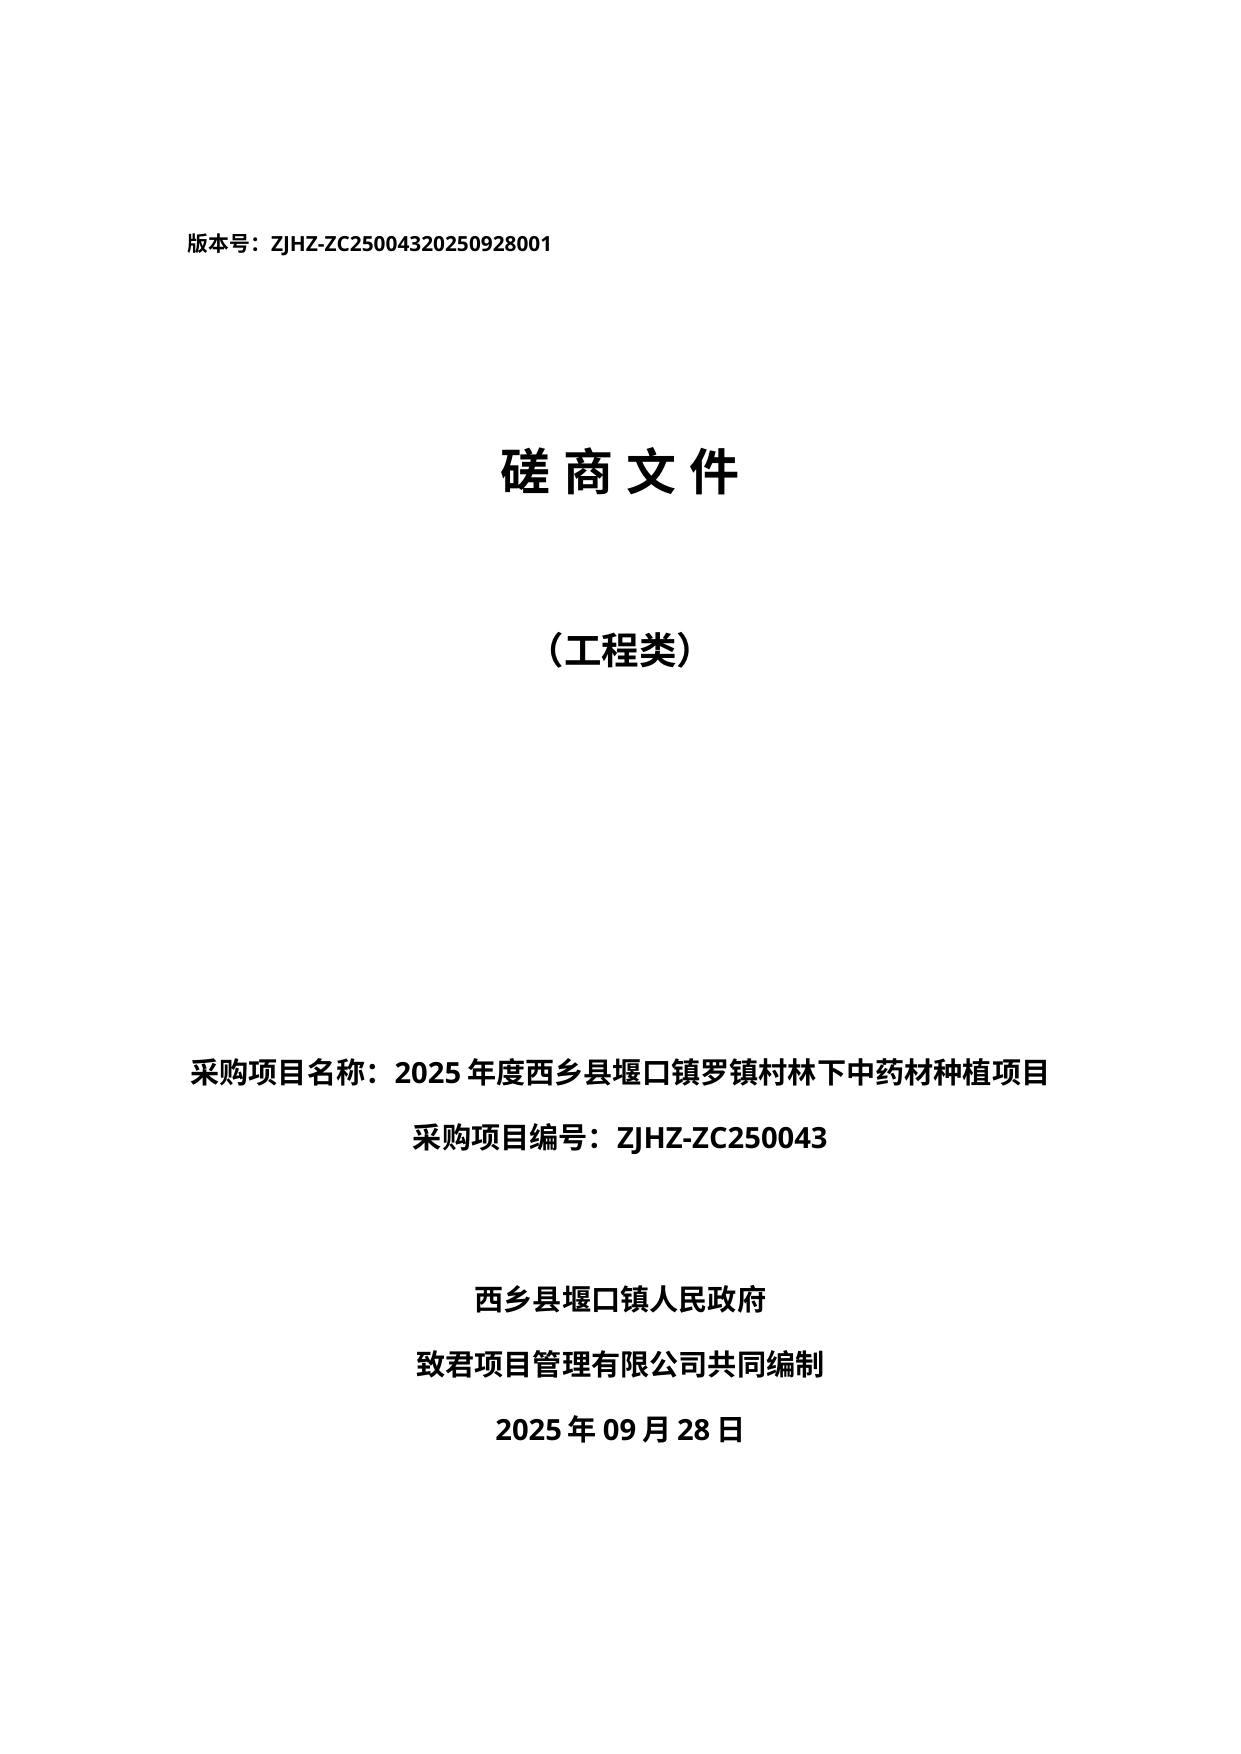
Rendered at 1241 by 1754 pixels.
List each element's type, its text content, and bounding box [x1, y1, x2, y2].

text （工程类） [187, 617, 1053, 1039]
text 致君项目管理有限公司共同编制 [187, 1332, 1053, 1397]
text 采购项目编号：ZJHZ-ZC250043 [187, 1104, 1053, 1267]
text 采购项目名称：2025年度西乡县堰口镇罗镇村林下中药材种植项目 [187, 1039, 1053, 1104]
text 2025年09月28日 [187, 1397, 1053, 1462]
text 版本号：ZJHZ-ZC25004320250928001 [187, 227, 1053, 422]
text 西乡县堰口镇人民政府 [187, 1267, 1053, 1332]
text 磋 商 文 件 [187, 422, 1053, 617]
